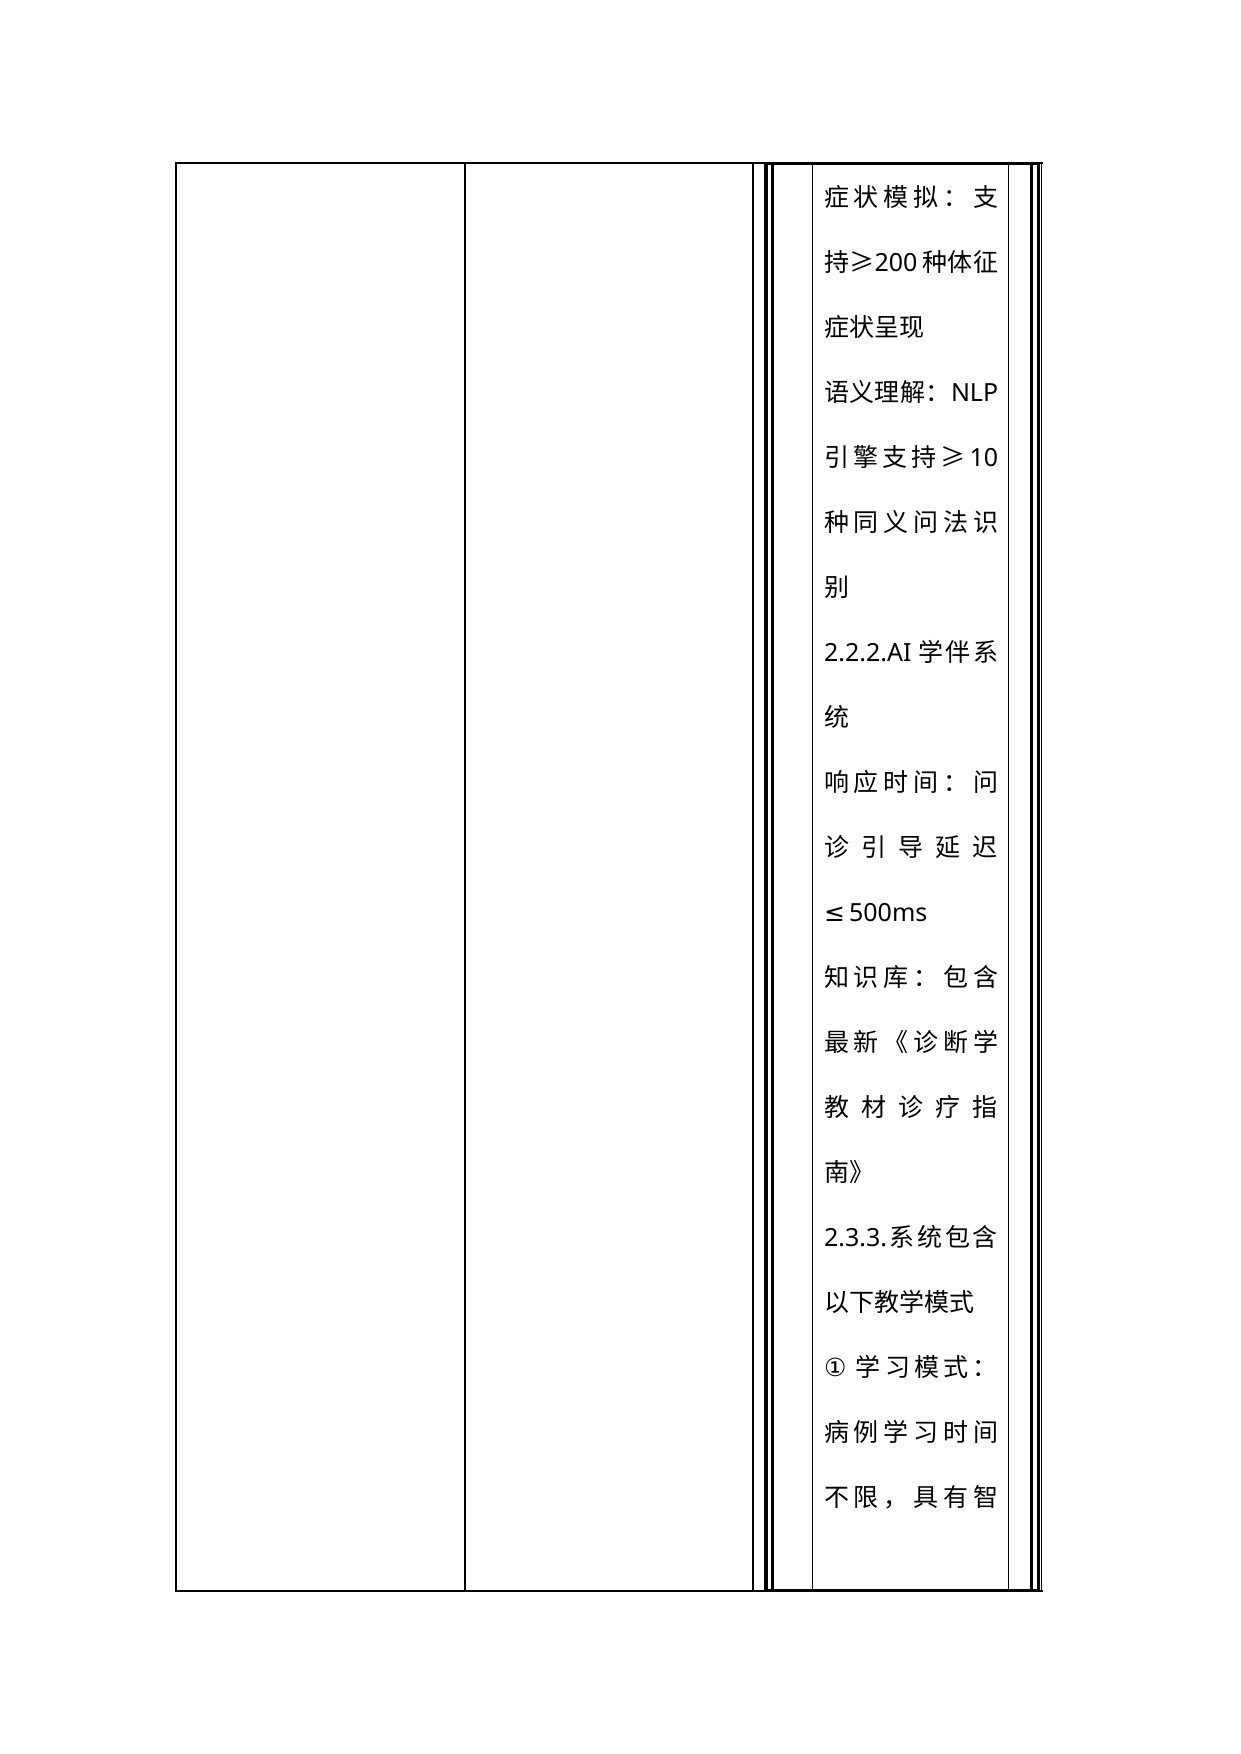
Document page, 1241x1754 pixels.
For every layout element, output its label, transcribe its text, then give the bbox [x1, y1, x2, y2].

table_cell [466, 164, 752, 1590]
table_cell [774, 165, 812, 1589]
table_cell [1009, 165, 1030, 1589]
table_cell 1 [177, 164, 464, 1590]
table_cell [1033, 165, 1037, 1589]
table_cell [813, 165, 1008, 1589]
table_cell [754, 164, 764, 1590]
